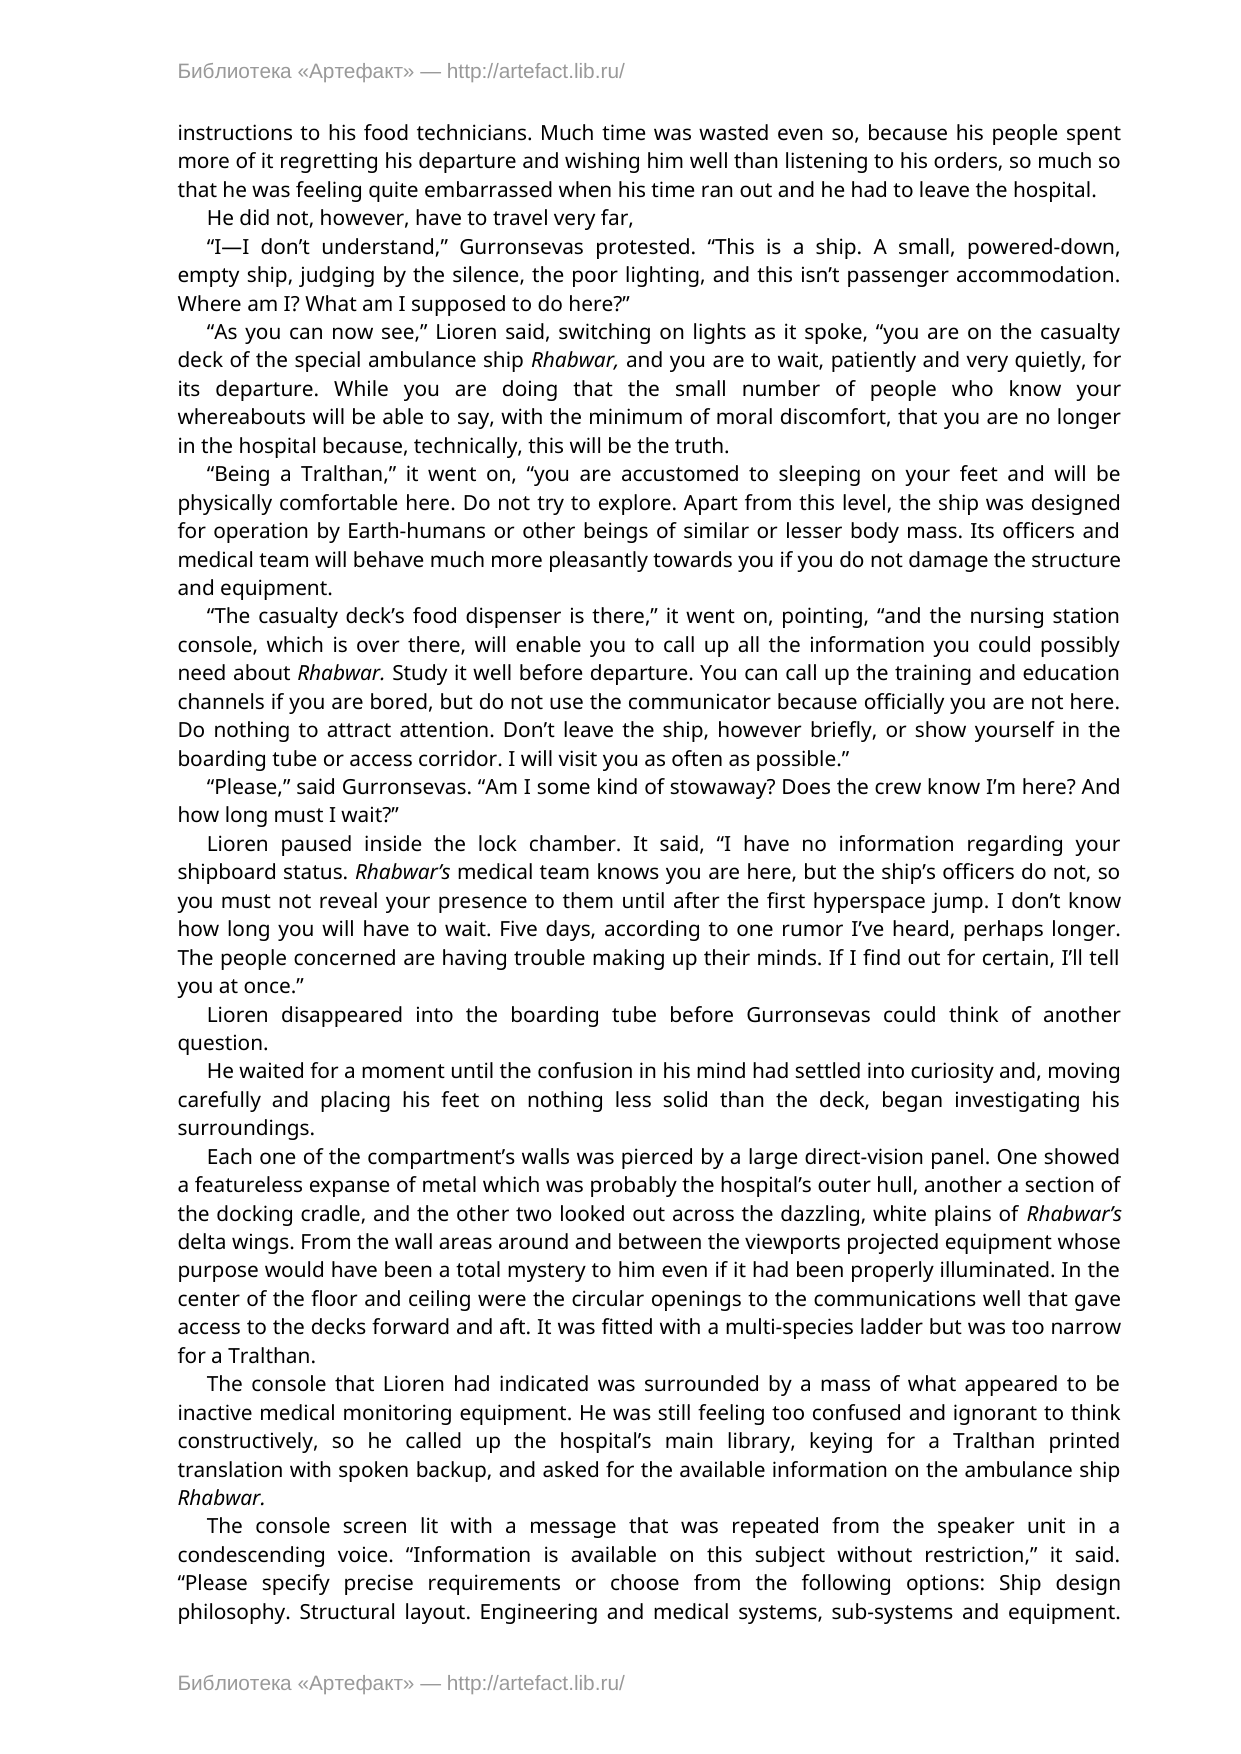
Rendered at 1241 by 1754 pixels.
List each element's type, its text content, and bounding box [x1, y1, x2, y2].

text Lioren paused inside the lock chamber. It said, “I have no information regarding your shipboard status. Rhabwar’s medical team knows you are here, but the ship’s officers do not, so you must not reveal your presence to them until after the first hyperspace jump. I don’t know how long you will have to wait. Five days, according to one rumor I’ve heard, perhaps longer. The people concerned are having trouble making up their minds. If I find out for certain, I’ll tell you at once.” [177, 829, 1122, 1000]
text Each one of the compartment’s walls was pierced by a large direct-vision panel. One showed a featureless expanse of metal which was probably the hospital’s outer hull, another a section of the docking cradle, and the other two looked out across the dazzling, white plains of Rhabwar’s delta wings. From the wall areas around and between the viewports projected equipment whose purpose would have been a total mystery to him even if it had been properly illuminated. In the center of the floor and ceiling were the circular openings to the communications well that gave access to the decks forward and aft. It was fitted with a multi-species ladder but was too narrow for a Tralthan. [177, 1142, 1122, 1369]
text He did not, however, have to travel very far, [177, 203, 1122, 232]
text “Being a Tralthan,” it went on, “you are accustomed to sleeping on your feet and will be physically comfortable here. Do not try to explore. Apart from this level, the ship was designed for operation by Earth-humans or other beings of similar or lesser body mass. Its officers and medical team will behave much more pleasantly towards you if you do not damage the structure and equipment. [177, 459, 1122, 602]
text “As you can now see,” Lioren said, switching on lights as it spoke, “you are on the casualty deck of the special ambulance ship Rhabwar, and you are to wait, patiently and very quietly, for its departure. While you are doing that the small number of people who know your whereabouts will be able to say, with the minimum of moral discomfort, that you are no longer in the hospital because, technically, this will be the truth. [177, 317, 1122, 459]
text “The casualty deck’s food dispenser is there,” it went on, pointing, “and the nursing station console, which is over there, will enable you to call up all the information you could possibly need about Rhabwar. Study it well before departure. You can call up the training and education channels if you are bored, but do not use the communicator because officially you are not here. Do nothing to attract attention. Don’t leave the ship, however briefly, or show yourself in the boarding tube or access corridor. I will visit you as often as possible.” [177, 602, 1122, 772]
text “I—I don’t understand,” Gurronsevas protested. “This is a ship. A small, powered-down, empty ship, judging by the silence, the poor lighting, and this isn’t passenger accommodation. Where am I? What am I supposed to do here?” [177, 232, 1122, 317]
text “Please,” said Gurronsevas. “Am I some kind of stowaway? Does the crew know I’m here? And how long must I wait?” [177, 772, 1122, 829]
text The console that Lioren had indicated was surrounded by a mass of what appeared to be inactive medical monitoring equipment. He was still feeling too confused and ignorant to think constructively, so he called up the hospital’s main library, keying for a Tralthan printed translation with spoken backup, and asked for the available information on the ambulance ship Rhabwar. [177, 1369, 1122, 1512]
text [177, 118, 1122, 203]
text He waited for a moment until the confusion in his mind had settled into curiosity and, moving carefully and placing his feet on nothing less solid than the deck, began investigating his surroundings. [177, 1057, 1122, 1142]
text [177, 1512, 1122, 1625]
text Lioren disappeared into the boarding tube before Gurronsevas could think of another question. [177, 1000, 1122, 1057]
